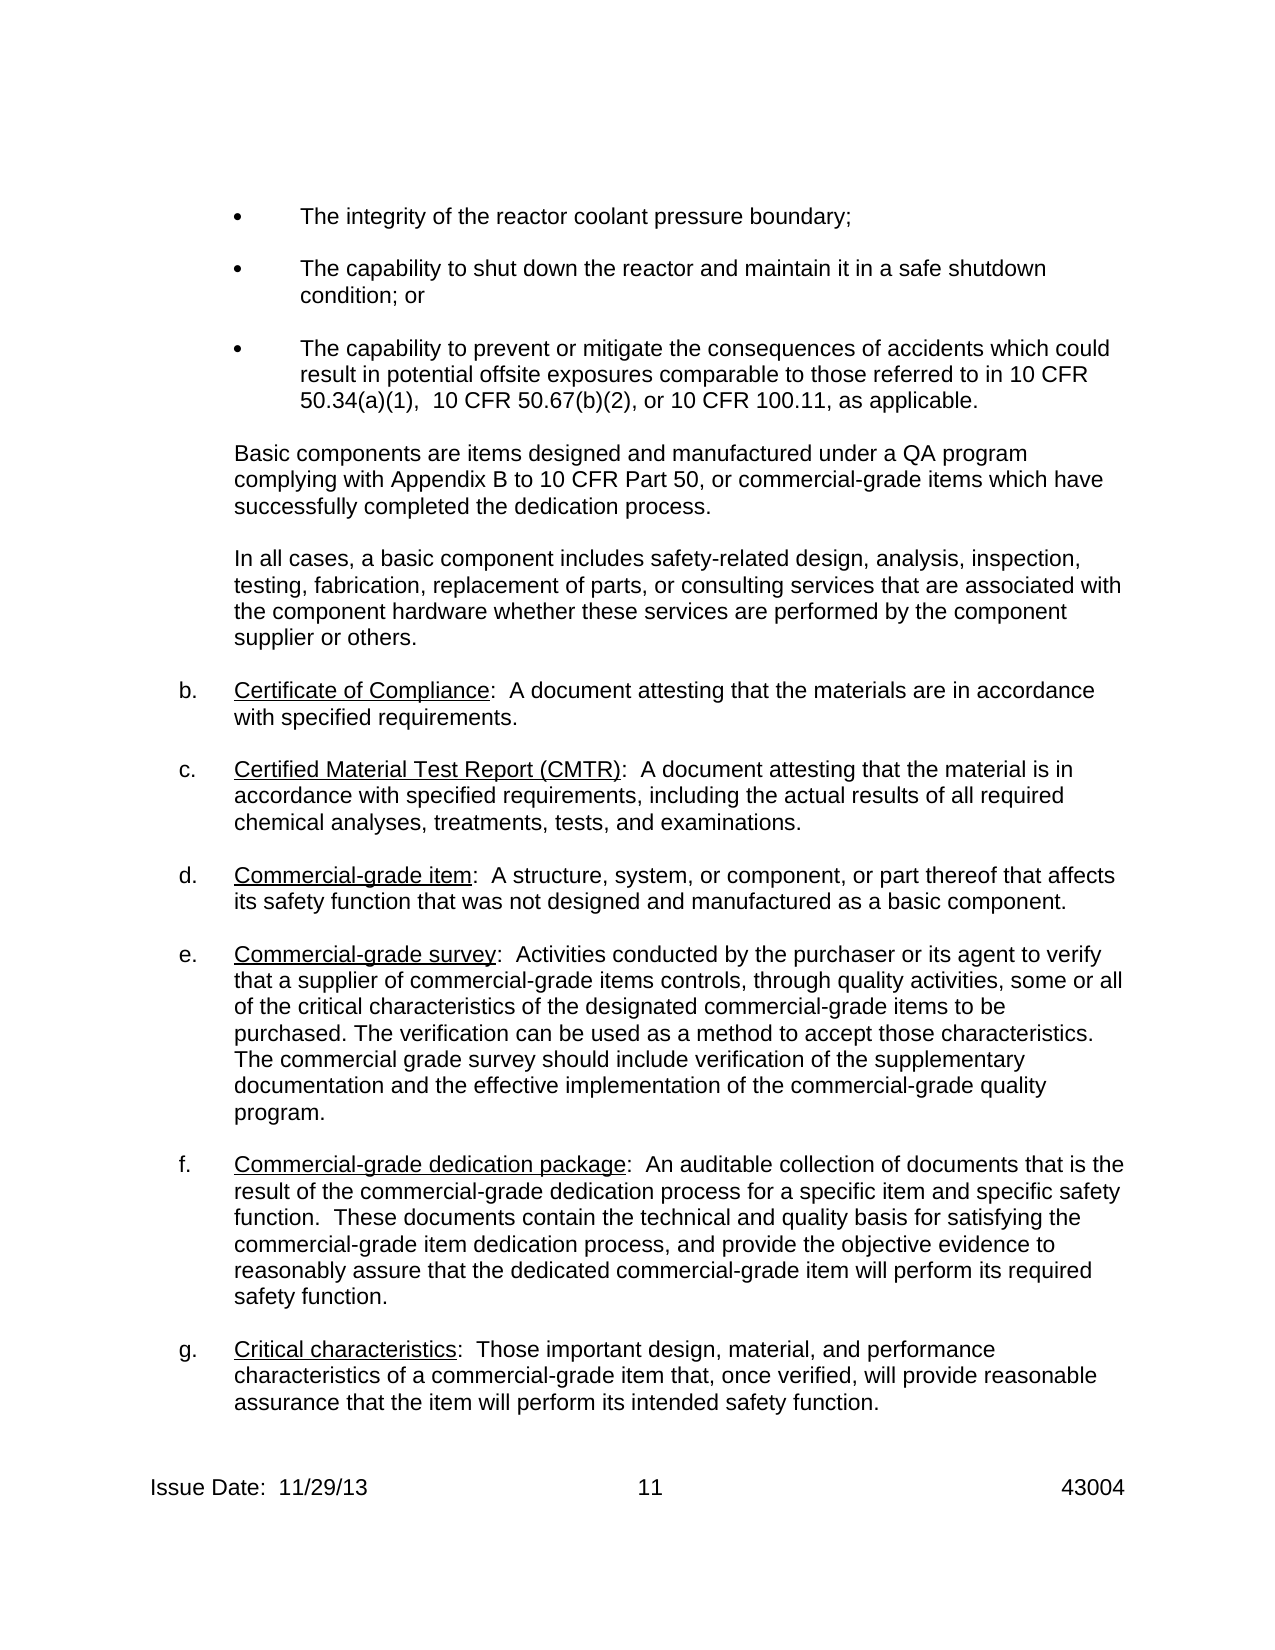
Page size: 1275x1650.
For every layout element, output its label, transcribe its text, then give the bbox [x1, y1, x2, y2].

list Commercial-grade survey: Activities conducted by the purchaser or its agent to verify that a supplier of commercial-grade items controls, through quality activities, some or all of the critical characteristics of the designated commercial-grade items to be purchased. The verification can be used as a method to accept those characteristics. The commercial grade survey should include verification of the supplementary documentation and the effective implementation of the commercial-grade quality program. [178, 941, 1125, 1125]
list Commercial-grade dedication package: An auditable collection of documents that is the result of the commercial-grade dedication process for a specific item and specific safety function. These documents contain the technical and quality basis for satisfying the commercial-grade item dedication process, and provide the objective evidence to reasonably assure that the dedicated commercial-grade item will perform its required safety function. [178, 1151, 1125, 1309]
list Certified Material Test Report (CMTR): A document attesting that the material is in accordance with specified requirements, including the actual results of all required chemical analyses, treatments, tests, and examinations. [178, 756, 1125, 835]
list The capability to prevent or mitigate the consequences of accidents which could result in potential offsite exposures comparable to those referred to in 10 CFR 50.34(a)(1), 10 CFR 50.67(b)(2), or 10 CFR 100.11, as applicable. [234, 334, 1125, 413]
list Certificate of Compliance: A document attesting that the materials are in accordance with specified requirements. [178, 677, 1125, 730]
list Critical characteristics: Those important design, material, and performance characteristics of a commercial-grade item that, once verified, will provide reasonable assurance that the item will perform its intended safety function. [178, 1336, 1125, 1415]
list The capability to shut down the reactor and maintain it in a safe shutdown condition; or [234, 255, 1125, 308]
text Basic components are items designed and manufactured under a QA program complying with Appendix B to 10 CFR Part 50, or commercial-grade items which have successfully completed the dedication process. [234, 440, 1125, 519]
text In all cases, a basic component includes safety-related design, analysis, inspection, testing, fabrication, replacement of parts, or consulting services that are associated with the component hardware whether these services are performed by the component supplier or others. [234, 545, 1125, 651]
list The integrity of the reactor coolant pressure boundary; [234, 203, 1125, 229]
list Commercial-grade item: A structure, system, or component, or part thereof that affects its safety function that was not designed and manufactured as a basic component. [178, 862, 1125, 914]
